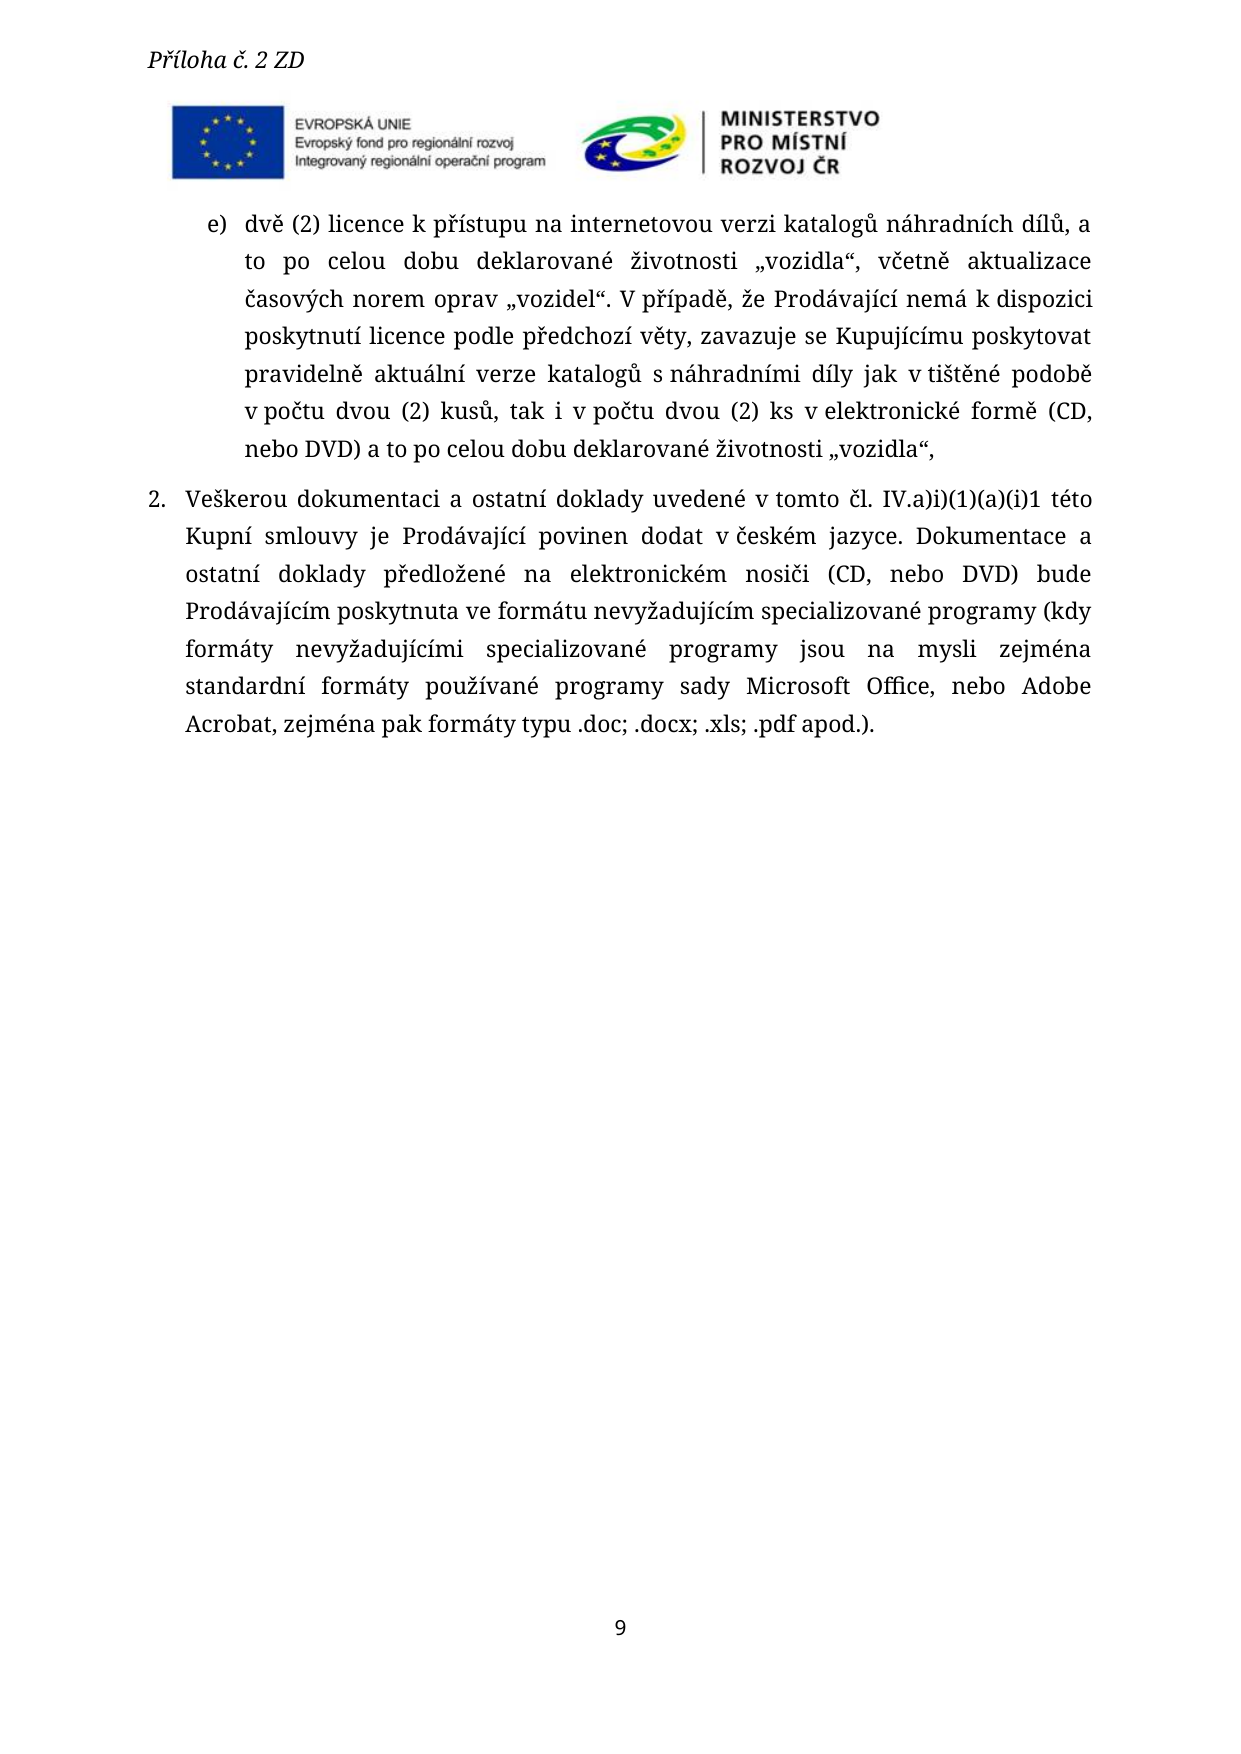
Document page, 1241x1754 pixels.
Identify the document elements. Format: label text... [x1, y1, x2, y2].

list Veškerou dokumentaci a ostatní doklady uvedené v tomto čl. IV.1 této Kupní smlouvy je Prodávající povinen dodat v českém jazyce. Dokumentace a ostatní doklady předložené na elektronickém nosiči (CD, nebo DVD) bude Prodávajícím poskytnuta ve formátu nevyžadujícím specializované programy (kdy formáty nevyžadujícími specializované programy jsou na mysli zejména standardní formáty používané programy sady Microsoft Office, nebo Adobe Acrobat, zejména pak formáty typu .doc; .docx; .xls; .pdf apod.). [148, 483, 1093, 739]
picture [147, 81, 903, 203]
list dvě (2) licence k přístupu na internetovou verzi katalogů náhradních dílů, a to po celou dobu deklarované životnosti „vozidla“, včetně aktualizace časových norem oprav „vozidel“. V případě, že Prodávající nemá k dispozici poskytnutí licence podle předchozí věty, zavazuje se Kupujícímu poskytovat pravidelně aktuální verze katalogů s náhradními díly jak v tištěné podobě v počtu dvou (2) kusů, tak i v počtu dvou (2) ks v elektronické formě (CD, nebo DVD) a to po celou dobu deklarované životnosti „vozidla“, [207, 208, 1093, 464]
